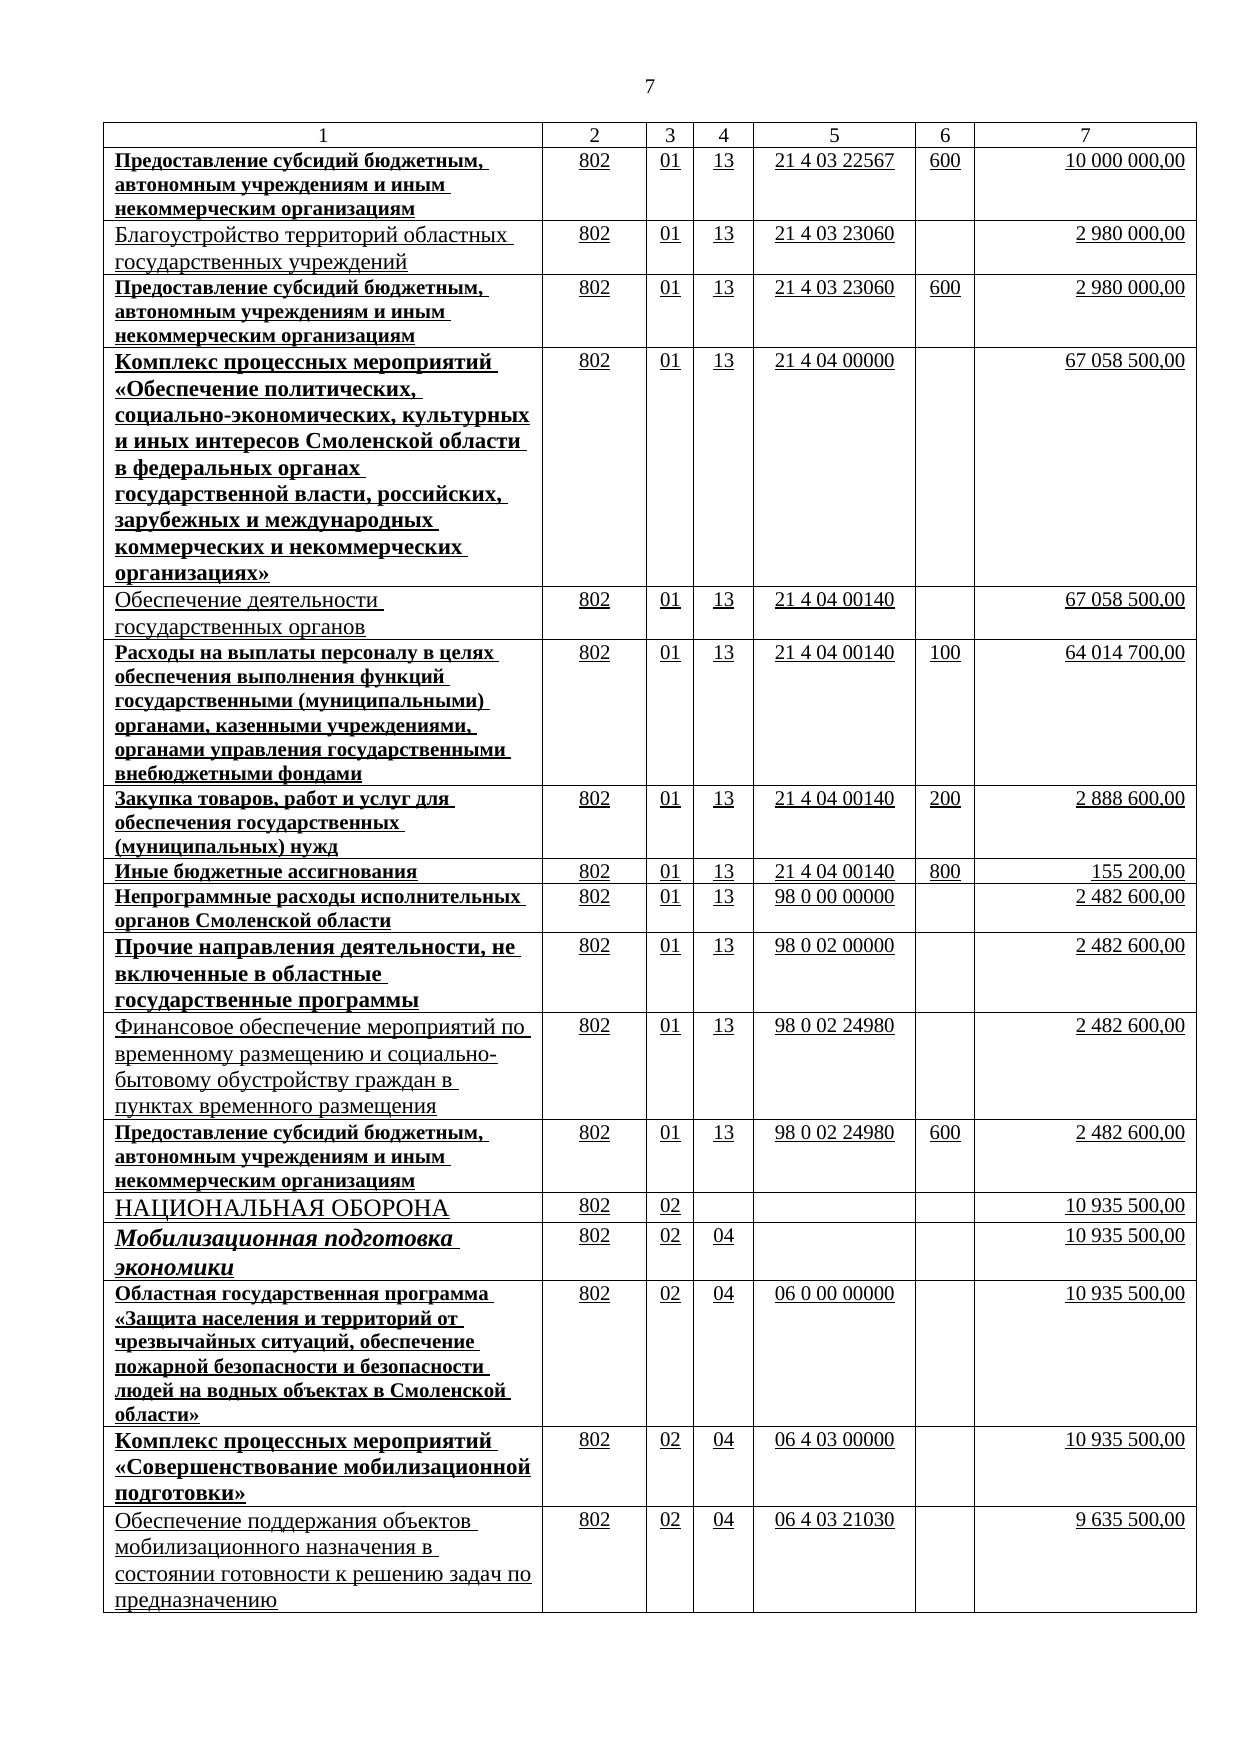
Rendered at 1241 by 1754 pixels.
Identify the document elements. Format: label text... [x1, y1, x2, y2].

table_cell Предоставление субсидий бюджетным, автономным учреждениям и иным некоммерческим организациям [104, 1120, 542, 1192]
table_cell 13 [694, 348, 753, 586]
table_cell 802 [543, 1507, 646, 1612]
table_cell 67 058 500,00 [975, 587, 1196, 639]
table_cell 802 [543, 1013, 646, 1119]
table_cell 21 4 04 00000 [754, 348, 915, 586]
table_header 2 [543, 123, 646, 147]
table_cell 21 4 03 23060 [754, 275, 915, 347]
table_cell Расходы на выплаты персоналу в целях обеспечения выполнения функций государственными (муниципальными) органами, казенными учреждениями, органами управления государственными внебюджетными фондами [104, 640, 542, 785]
table_cell [694, 1193, 753, 1222]
table_cell 21 4 03 22567 [754, 148, 915, 220]
table_cell Обеспечение поддержания объектов мобилизационного назначения в состоянии готовности к решению задач по предназначению [104, 1507, 542, 1612]
table_cell 802 [543, 275, 646, 347]
table_cell 13 [694, 587, 753, 639]
table_cell 02 [647, 1223, 693, 1280]
table_cell НАЦИОНАЛЬНАЯ ОБОРОНА [104, 1193, 542, 1222]
table_header 7 [975, 123, 1196, 147]
table_cell Комплекс процессных мероприятий «Обеспечение политических, социально-экономических, культурных и иных интересов Смоленской области в федеральных органах государственной власти, российских, зарубежных и международных коммерческих и некоммерческих организациях» [104, 348, 542, 586]
table_cell 01 [647, 275, 693, 347]
table_cell 13 [694, 933, 753, 1012]
table_cell 06 4 03 00000 [754, 1427, 915, 1506]
table_cell 802 [543, 1193, 646, 1222]
table_cell 04 [694, 1427, 753, 1506]
table_header 3 [647, 123, 693, 147]
table_cell 02 [647, 1507, 693, 1612]
table_cell 13 [694, 859, 753, 883]
table_cell 10 935 500,00 [975, 1427, 1196, 1506]
table_cell Предоставление субсидий бюджетным, автономным учреждениям и иным некоммерческим организациям [104, 275, 542, 347]
table_cell 02 [647, 1281, 693, 1426]
table_cell 01 [647, 786, 693, 858]
table_cell 04 [694, 1507, 753, 1612]
table_cell [916, 348, 974, 586]
table_cell 06 4 03 21030 [754, 1507, 915, 1612]
table_cell [916, 1223, 974, 1280]
table_cell 13 [694, 884, 753, 932]
table_cell Прочие направления деятельности, не включенные в областные государственные программы [104, 933, 542, 1012]
table_cell 802 [543, 148, 646, 220]
table_cell 802 [543, 786, 646, 858]
table_cell 802 [543, 1427, 646, 1506]
table_header 1 [104, 123, 542, 147]
table_cell 01 [647, 221, 693, 274]
table_cell 802 [543, 884, 646, 932]
table_cell 802 [543, 859, 646, 883]
table_cell Областная государственная программа «Защита населения и территорий от чрезвычайных ситуаций, обеспечение пожарной безопасности и безопасности людей на водных объектах в Смоленской области» [104, 1281, 542, 1426]
table_cell 64 014 700,00 [975, 640, 1196, 785]
table_cell 98 0 02 00000 [754, 933, 915, 1012]
table_cell [916, 1013, 974, 1119]
table_cell 01 [647, 1013, 693, 1119]
table_cell 98 0 00 00000 [754, 884, 915, 932]
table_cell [104, 148, 542, 220]
table_cell 21 4 04 00140 [754, 859, 915, 883]
table_cell 13 [694, 275, 753, 347]
table_header 6 [916, 123, 974, 147]
table_cell Иные бюджетные ассигнования [104, 859, 542, 883]
table_cell 2 482 600,00 [975, 1120, 1196, 1192]
table_cell Мобилизационная подготовка экономики [104, 1223, 542, 1280]
table_cell 802 [543, 587, 646, 639]
table_cell 01 [647, 348, 693, 586]
table_cell 01 [647, 933, 693, 1012]
table_cell 2 482 600,00 [975, 884, 1196, 932]
table_cell 21 4 04 00140 [754, 786, 915, 858]
table_cell 10 935 500,00 [975, 1281, 1196, 1426]
table_cell 02 [647, 1427, 693, 1506]
table_cell 10 935 500,00 [975, 1193, 1196, 1222]
table_cell 04 [694, 1281, 753, 1426]
table_cell 10 000 000,00 [975, 148, 1196, 220]
table_cell [916, 1427, 974, 1506]
table_cell [916, 884, 974, 932]
table_header 5 [754, 123, 915, 147]
table_cell 13 [694, 1120, 753, 1192]
table_cell 200 [916, 786, 974, 858]
table_cell 98 0 02 24980 [754, 1013, 915, 1119]
table_cell 04 [694, 1223, 753, 1280]
table_cell 01 [647, 640, 693, 785]
table_cell 802 [543, 1120, 646, 1192]
table_cell 13 [694, 148, 753, 220]
table_cell 600 [916, 1120, 974, 1192]
table_header 4 [694, 123, 753, 147]
table_cell 21 4 04 00140 [754, 587, 915, 639]
table_cell 13 [694, 786, 753, 858]
table_cell 2 482 600,00 [975, 1013, 1196, 1119]
table_cell 100 [916, 640, 974, 785]
table_cell 01 [647, 1120, 693, 1192]
table_cell 802 [543, 933, 646, 1012]
table_cell 01 [647, 148, 693, 220]
table_cell 01 [647, 884, 693, 932]
table_cell [916, 587, 974, 639]
table_cell 2 482 600,00 [975, 933, 1196, 1012]
table_cell 06 0 00 00000 [754, 1281, 915, 1426]
table_cell Комплекс процессных мероприятий «Совершенствование мобилизационной подготовки» [104, 1427, 542, 1506]
table_cell 600 [916, 148, 974, 220]
table_cell [916, 1281, 974, 1426]
table_cell [754, 1193, 915, 1222]
table_cell 2 888 600,00 [975, 786, 1196, 858]
table_cell 2 980 000,00 [975, 275, 1196, 347]
table_cell 800 [916, 859, 974, 883]
table_cell Благоустройство территорий областных государственных учреждений [104, 221, 542, 274]
table_cell 21 4 04 00140 [754, 640, 915, 785]
table_cell [916, 221, 974, 274]
table_cell 155 200,00 [975, 859, 1196, 883]
table_cell Финансовое обеспечение мероприятий по временному размещению и социально-бытовому обустройству граждан в пунктах временного размещения [104, 1013, 542, 1119]
table_cell Непрограммные расходы исполнительных органов Смоленской области [104, 884, 542, 932]
table_cell 01 [647, 859, 693, 883]
table_cell 13 [694, 640, 753, 785]
table_cell 2 980 000,00 [975, 221, 1196, 274]
table_cell 21 4 03 23060 [754, 221, 915, 274]
table_cell Обеспечение деятельности государственных органов [104, 587, 542, 639]
table_cell [916, 1507, 974, 1612]
table_cell 802 [543, 640, 646, 785]
table_cell 98 0 02 24980 [754, 1120, 915, 1192]
table_cell 13 [694, 1013, 753, 1119]
table_cell 10 935 500,00 [975, 1223, 1196, 1280]
table_cell 02 [647, 1193, 693, 1222]
table_cell Закупка товаров, работ и услуг для обеспечения государственных (муниципальных) нужд [104, 786, 542, 858]
table_cell 13 [694, 221, 753, 274]
table_cell 802 [543, 1223, 646, 1280]
table_cell 802 [543, 221, 646, 274]
table_cell [916, 1193, 974, 1222]
table_cell 802 [543, 348, 646, 586]
table_cell 802 [543, 1281, 646, 1426]
table_cell 600 [916, 275, 974, 347]
table_cell 67 058 500,00 [975, 348, 1196, 586]
table_cell 01 [647, 587, 693, 639]
table_cell [916, 933, 974, 1012]
table_cell 9 635 500,00 [975, 1507, 1196, 1612]
table_cell [754, 1223, 915, 1280]
